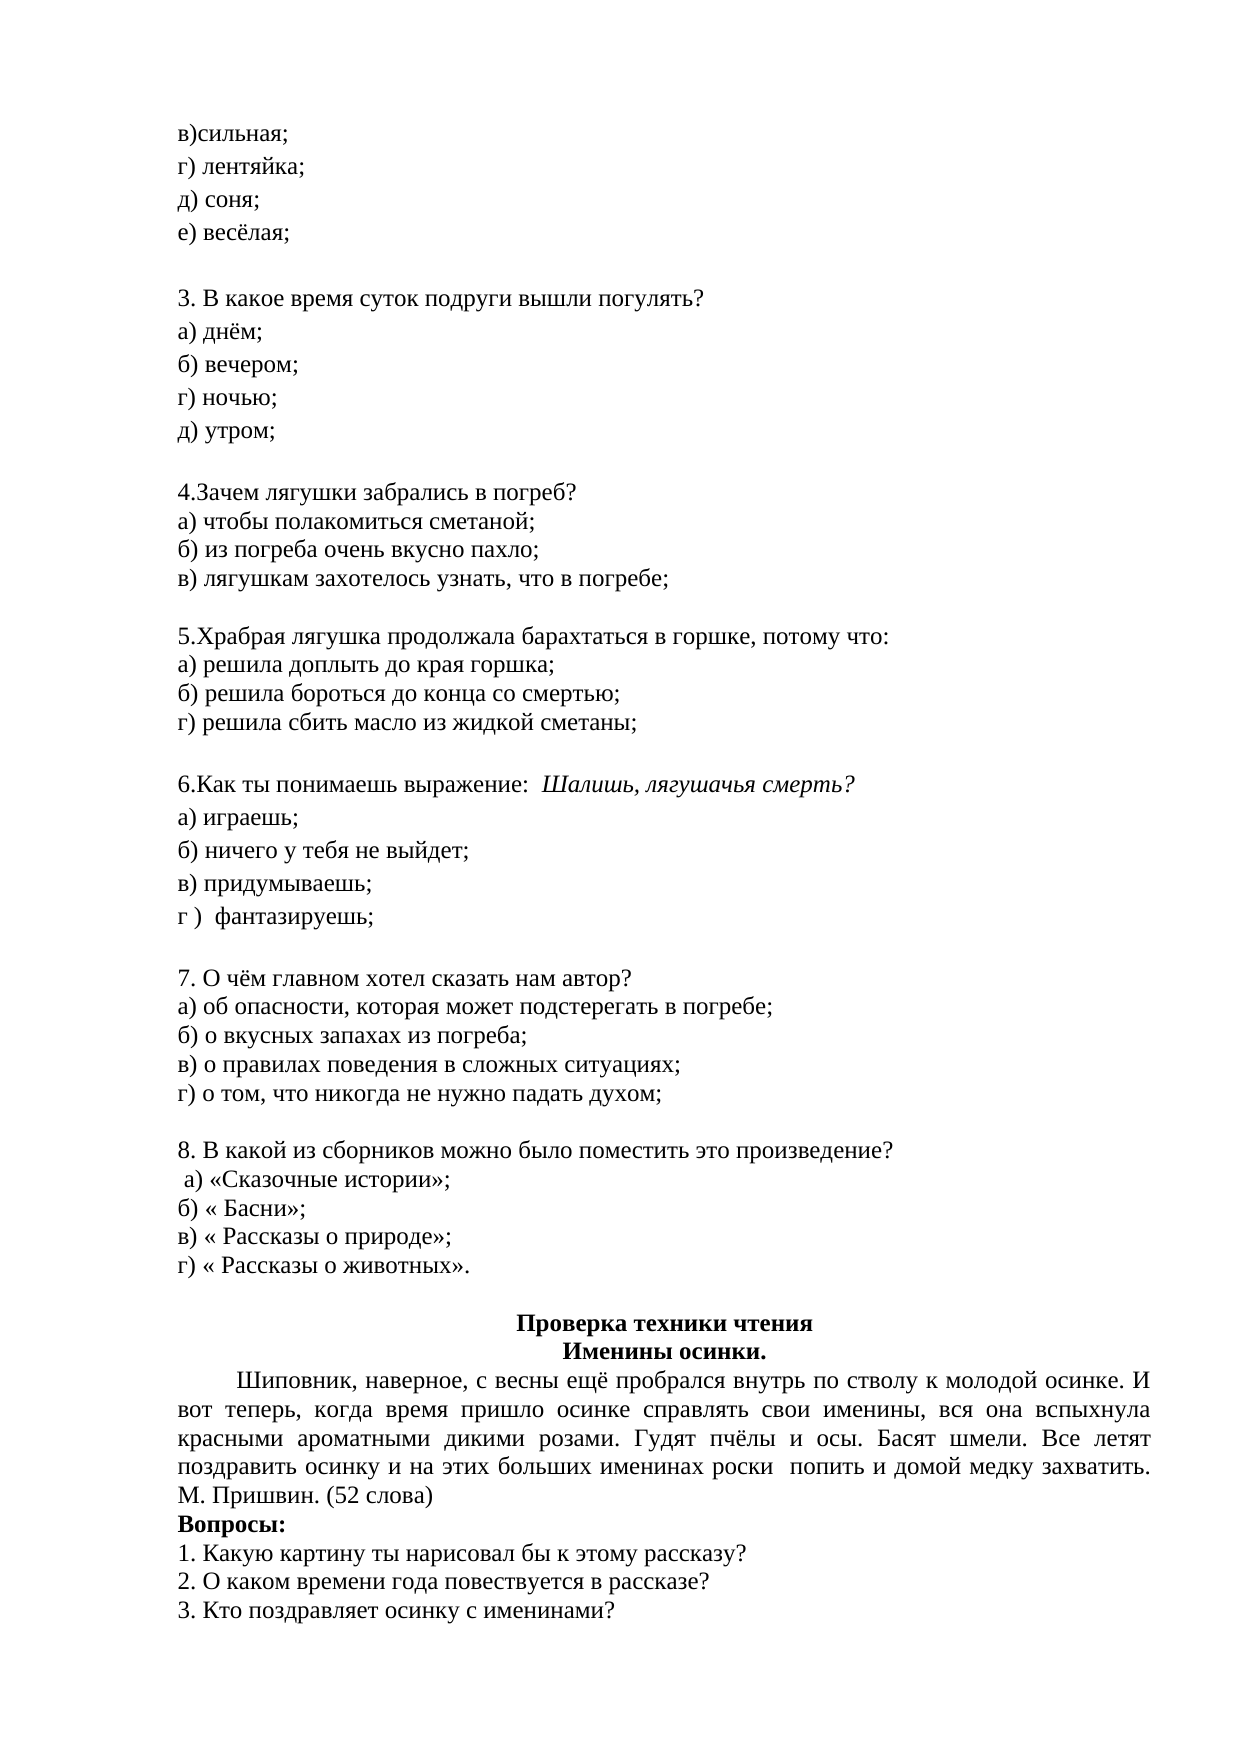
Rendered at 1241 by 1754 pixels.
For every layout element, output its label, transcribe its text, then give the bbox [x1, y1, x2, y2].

text г) « Рассказы о животных». [177, 1250, 1152, 1279]
text Проверка техники чтения [177, 1308, 1152, 1336]
text 7. О чём главном хотел сказать нам автор? [177, 963, 1152, 991]
text 2. О каком времени года повествуется в рассказе? [177, 1566, 1152, 1595]
text д) соня; [177, 184, 1152, 213]
text г) лентяйка; [177, 151, 1152, 180]
text б) вечером; [177, 349, 1152, 378]
text 1. Какую картину ты нарисовал бы к этому рассказу? [177, 1538, 1152, 1566]
text г ) фантазируешь; [177, 901, 1152, 930]
text в) « Рассказы о природе»; [177, 1221, 1152, 1250]
text б) о вкусных запахах из погреба; [177, 1020, 1152, 1049]
text 3. В какое время суток подруги вышли погулять? [177, 283, 1152, 312]
text г) решила сбить масло из жидкой сметаны; [177, 707, 1152, 736]
text а) «Сказочные истории»; [177, 1164, 1152, 1193]
text б) « Басни»; [177, 1193, 1152, 1221]
text д) утром; [177, 415, 1152, 444]
text 4.Зачем лягушки забрались в погреб? [177, 477, 1152, 506]
text 6.Как ты понимаешь выражение: Шалишь, лягушачья смерть? [177, 769, 1152, 798]
text г) о том, что никогда не нужно падать духом; [177, 1078, 1152, 1106]
text а) решила доплыть до края горшка; [177, 649, 1152, 678]
text 3. Кто поздравляет осинку с именинами? [177, 1595, 1152, 1624]
text а) играешь; [177, 802, 1152, 831]
text е) весёлая; [177, 217, 1152, 246]
text Шиповник, наверное, с весны ещё пробрался внутрь по стволу к молодой осинке. И вот теперь, когда время пришло осинке справлять свои именины, вся она вспыхнула красными ароматными дикими розами. Гудят пчёлы и осы. Басят шмели. Все летят поздравить осинку и на этих больших именинах роски попить и домой медку захватить. М. Пришвин. (52 слова) [177, 1365, 1152, 1509]
text в) лягушкам захотелось узнать, что в погребе; [177, 563, 1152, 592]
text Вопросы: [177, 1509, 1152, 1538]
text б) из погреба очень вкусно пахло; [177, 534, 1152, 563]
text в)сильная; [177, 118, 1152, 147]
text в) о правилах поведения в сложных ситуациях; [177, 1049, 1152, 1078]
text а) чтобы полакомиться сметаной; [177, 506, 1152, 534]
text г) ночью; [177, 382, 1152, 411]
text Именины осинки. [177, 1336, 1152, 1365]
text б) ничего у тебя не выйдет; [177, 835, 1152, 864]
text в) придумываешь; [177, 868, 1152, 897]
text б) решила бороться до конца со смертью; [177, 678, 1152, 707]
text 5.Храбрая лягушка продолжала барахтаться в горшке, потому что: [177, 621, 1152, 649]
text а) днём; [177, 316, 1152, 345]
text а) об опасности, которая может подстерегать в погребе; [177, 991, 1152, 1020]
text 8. В какой из сборников можно было поместить это произведение? [177, 1135, 1152, 1164]
